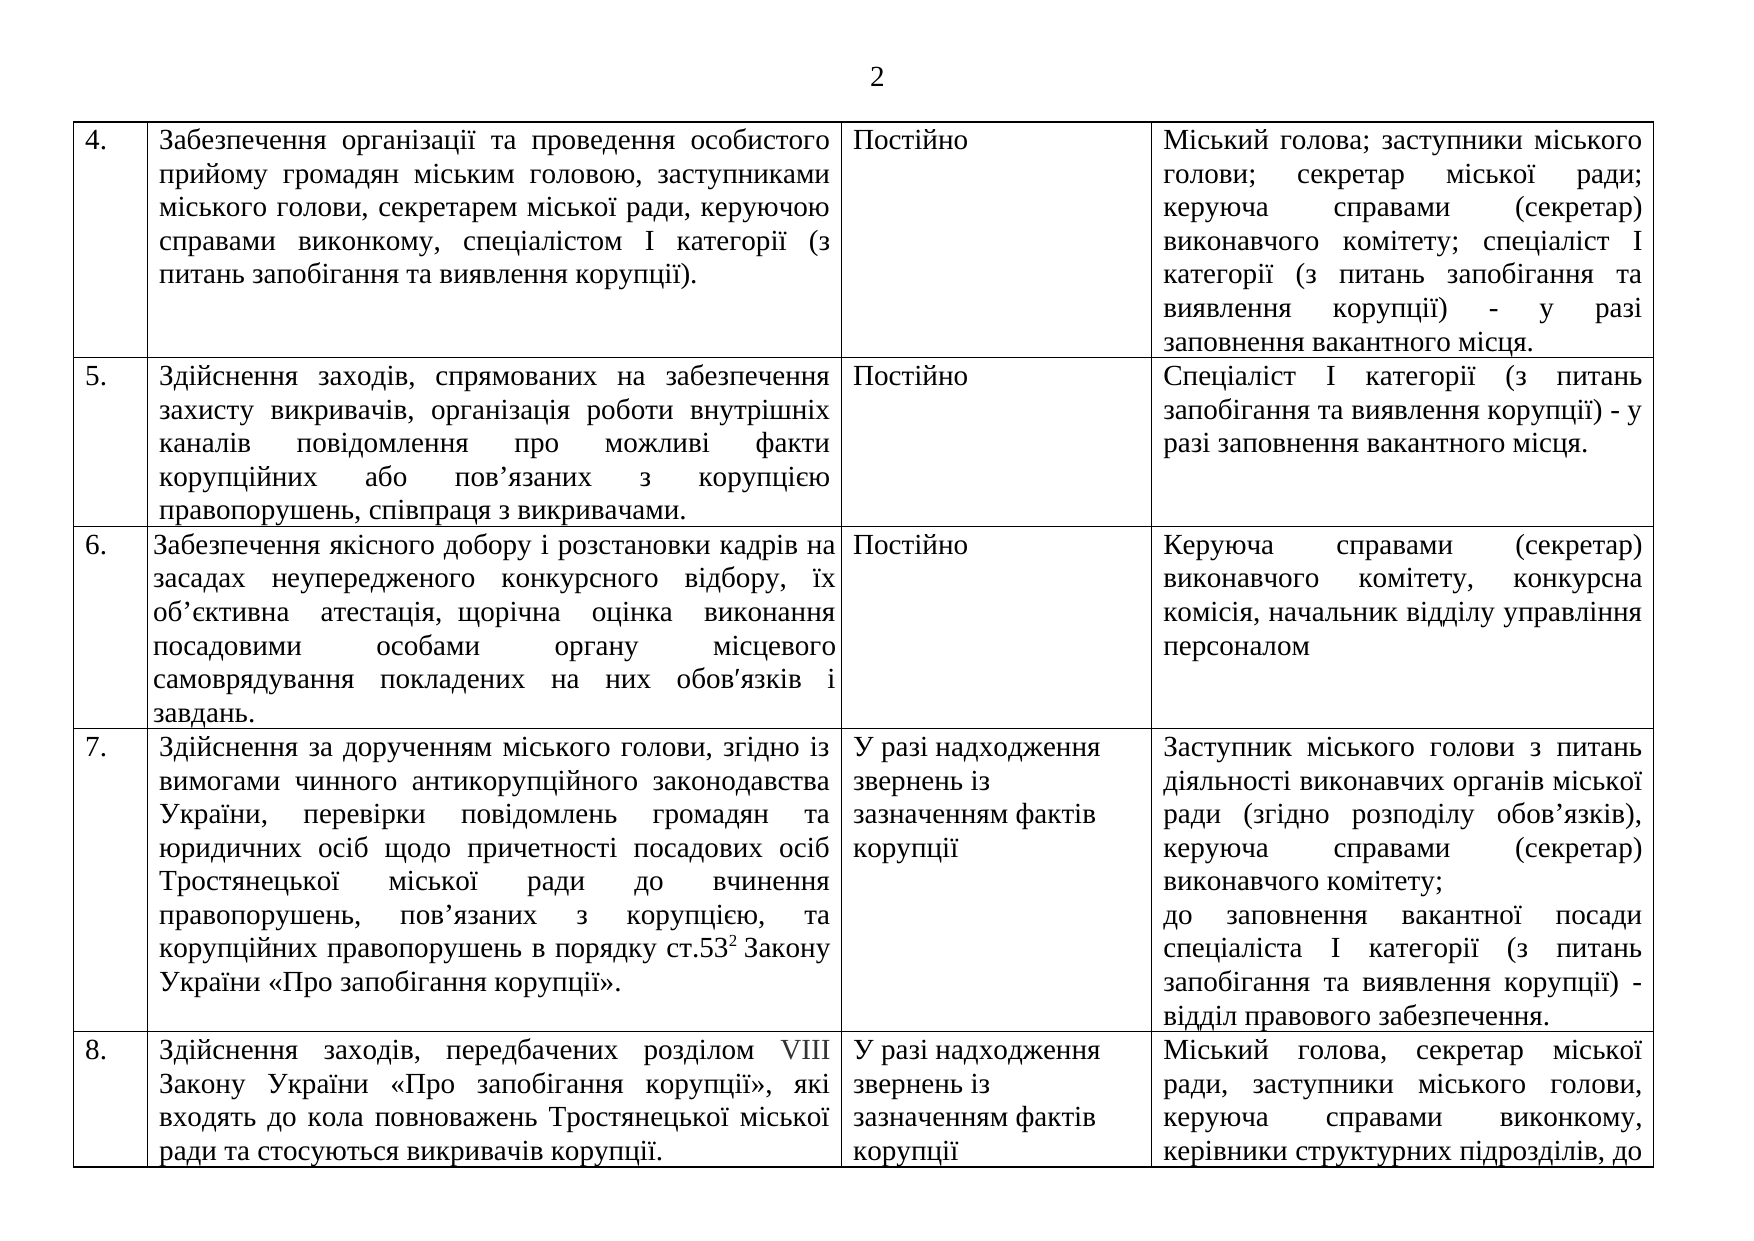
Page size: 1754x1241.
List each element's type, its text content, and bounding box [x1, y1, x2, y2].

table_cell 6. [74, 527, 147, 728]
table_cell Постійно [842, 527, 1151, 728]
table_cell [148, 1032, 841, 1166]
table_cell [842, 1032, 1151, 1166]
table_cell 5. [74, 358, 147, 526]
table_cell Заступник міського голови з питань діяльності виконавчих органів міської ради (згідно розподілу обов’язків), керуюча справами (секретар) виконавчого комітету; до заповнення вакантної посади спеціаліста І категорії (з питань запобігання та виявлення корупції) - відділ правового забезпечення. [1152, 729, 1653, 1031]
table_cell Здійснення за дорученням міського голови, згідно із вимогами чинного антикорупційного законодавства України, перевірки повідомлень громадян та юридичних осіб щодо причетності посадових осіб Тростянецької міської ради до вчинення правопорушень, пов’язаних з корупцією, та корупційних правопорушень в порядку ст.532 Закону України «Про запобігання корупції». [148, 729, 841, 1031]
table_cell 4. [74, 123, 147, 357]
table_cell Забезпечення організації та проведення особистого прийому громадян міським головою, заступниками міського голови, секретарем міської ради, керуючою справами виконкому, спеціалістом І категорії (з питань запобігання та виявлення корупції). [148, 123, 841, 357]
table_cell Здійснення заходів, спрямованих на забезпечення захисту викривачів, організація роботи внутрішніх каналів повідомлення про можливі факти корупційних або пов’язаних з корупцією правопорушень, співпраця з викривачами. [148, 358, 841, 526]
table_cell Постійно [842, 358, 1151, 526]
table_cell У разі надходження звернень із зазначенням фактів корупції [842, 729, 1151, 1031]
table_cell 7. [74, 729, 147, 1031]
table_cell Постійно [842, 123, 1151, 357]
table_cell Міський голова; заступники міського голови; секретар міської ради; керуюча справами (секретар) виконавчого комітету; спеціаліст І категорії (з питань запобігання та виявлення корупції) - у разі заповнення вакантного місця. [1152, 123, 1653, 357]
table_cell 8. [74, 1032, 147, 1166]
table_cell Спеціаліст І категорії (з питань запобігання та виявлення корупції) - у разі заповнення вакантного місця. [1152, 358, 1653, 526]
table_cell Забезпечення якісного добору і розстановки кадрів на засадах неупередженого конкурсного відбору, їх об’єктивна атестація, щорічна оцінка виконання посадовими особами органу місцевого самоврядування покладених на них обов′язків і завдань. [148, 527, 841, 728]
table_cell Керуюча справами (секретар) виконавчого комітету, конкурсна комісія, начальник відділу управління персоналом [1152, 527, 1653, 728]
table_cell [1152, 1032, 1653, 1166]
